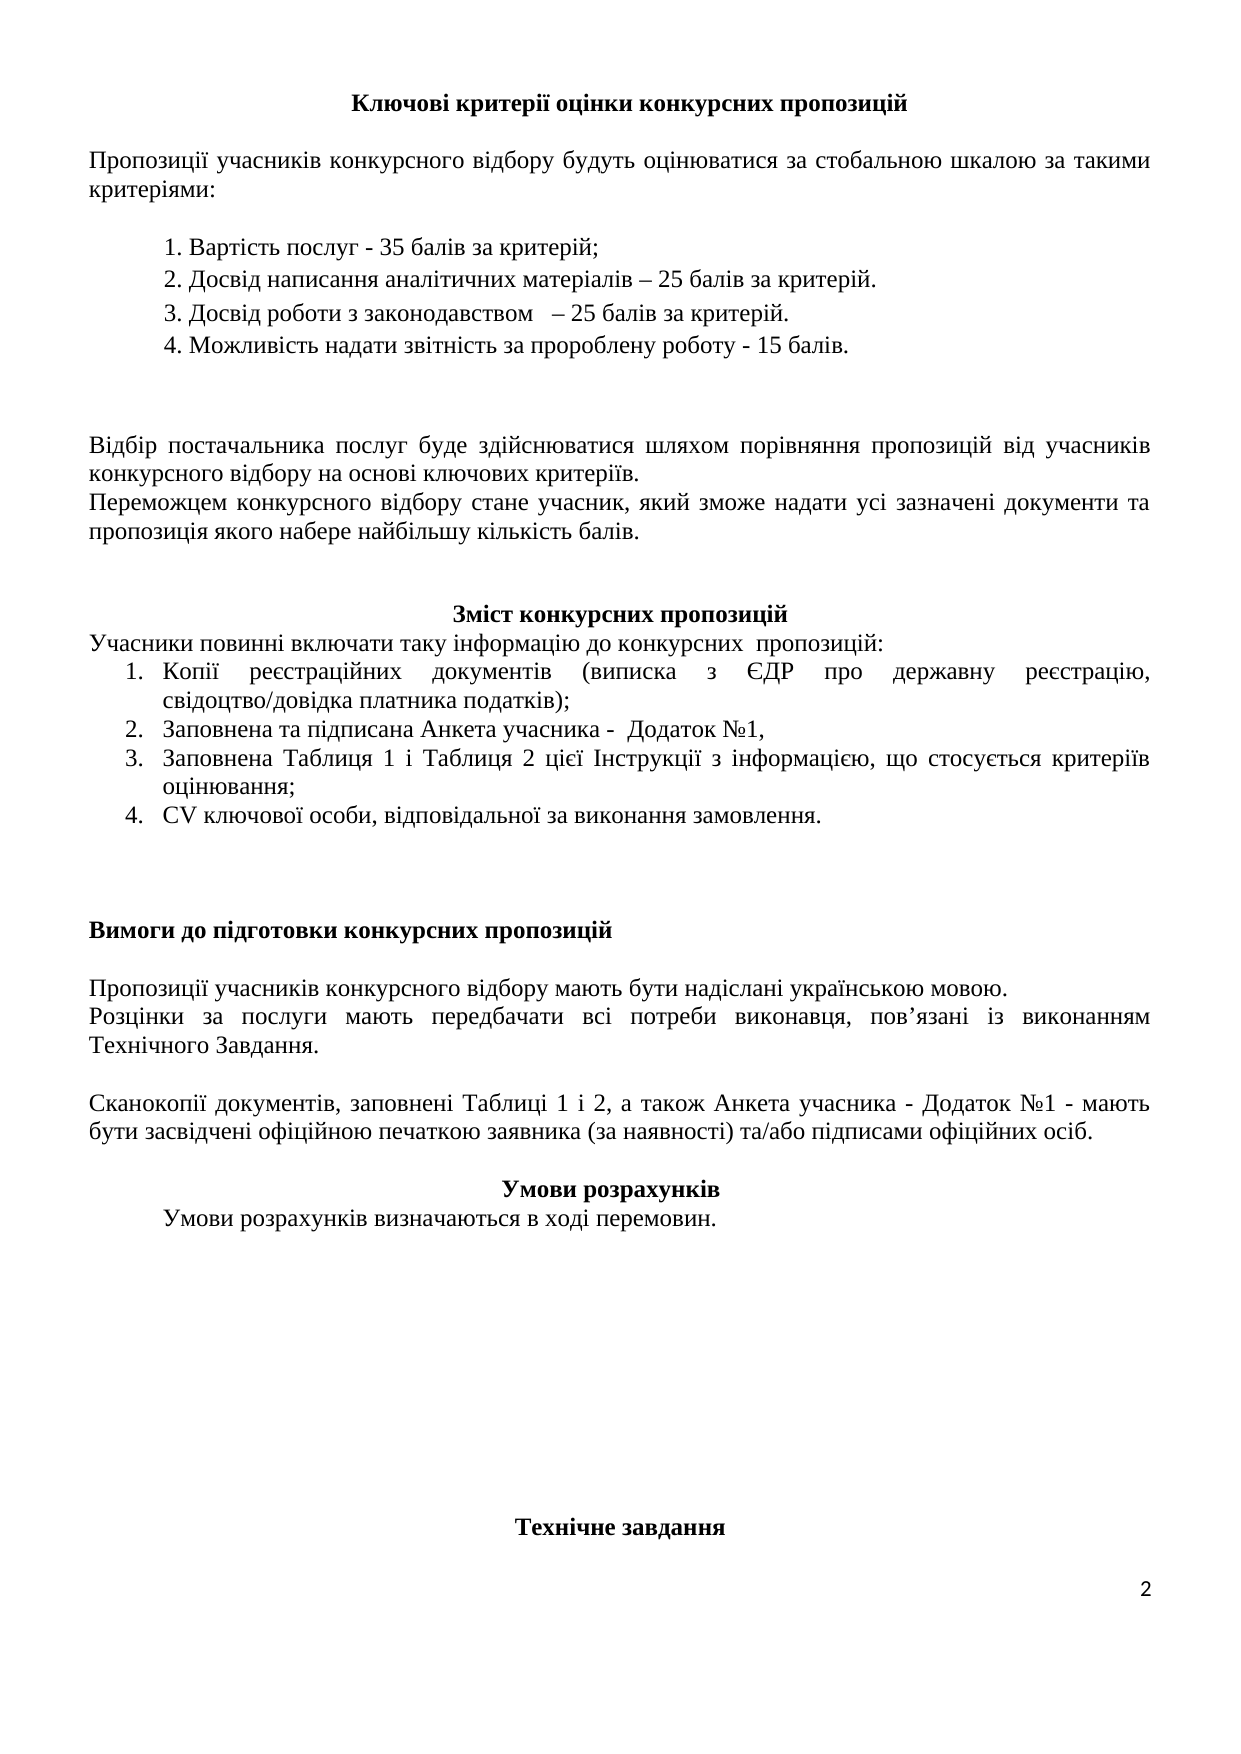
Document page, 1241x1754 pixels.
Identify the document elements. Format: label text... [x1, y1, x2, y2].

text Розцінки за послуги мають передбачати всі потреби виконавця, пов’язані із виконанням Технічного Завдання. [89, 1001, 1152, 1059]
list CV ключової особи, відповідальної за виконання замовлення. [125, 800, 1152, 829]
text Відбір постачальника послуг буде здійснюватися шляхом порівняння пропозицій від учасників конкурсного відбору на основі ключових критеріїв. [89, 430, 1152, 487]
text 4. Можливість надати звітність за пророблену роботу - 15 балів. [164, 331, 1152, 359]
text Переможцем конкурсного відбору стане учасник, який зможе надати усі зазначені документи та пропозиція якого набере найбільшу кількість балів. [89, 487, 1152, 545]
text Зміст конкурсних пропозицій [89, 599, 1152, 628]
text Технічне завдання [89, 1455, 1152, 1541]
list Копії реєстраційних документів (виписка з ЄДР про державну реєстрацію, свідоцтво/довідка платника податків); [125, 656, 1152, 714]
text Умови розрахунків [89, 1174, 1152, 1203]
text 1. Вартість послуг - 35 балів за критерій; [164, 232, 1152, 260]
text Пропозиції учасників конкурсного відбору мають бути надіслані українською мовою. [89, 973, 1152, 1001]
text Учасники повинні включати таку інформацію до конкурсних пропозицій: [89, 628, 1152, 656]
text Умови розрахунків визначаються в ході перемовин. [89, 1203, 1152, 1257]
text Ключові критерії оцінки конкурсних пропозицій [89, 88, 1152, 117]
list Заповнена Таблиця 1 і Таблиця 2 цієї Інструкції з інформацією, що стосується критеріїв оцінювання; [125, 743, 1152, 800]
text Сканокопії документів, заповнені Таблиці 1 і 2, а також Анкета учасника - Додаток №1 - мають бути засвідчені офіційною печаткою заявника (за наявності) та/або підписами офіційних осіб. [89, 1088, 1152, 1145]
text 2. Досвід написання аналітичних матеріалів – 25 балів за критерій. [164, 264, 1152, 293]
text 3. Досвід роботи з законодавством – 25 балів за критерій. [164, 298, 1152, 326]
text Пропозиції учасників конкурсного відбору будуть оцінюватися за стобальною шкалою за такими критеріями: [89, 145, 1152, 203]
list Заповнена та підписана Анкета учасника - Додаток №1, [125, 714, 1152, 743]
text Вимоги до підготовки конкурсних пропозицій [89, 915, 1152, 944]
